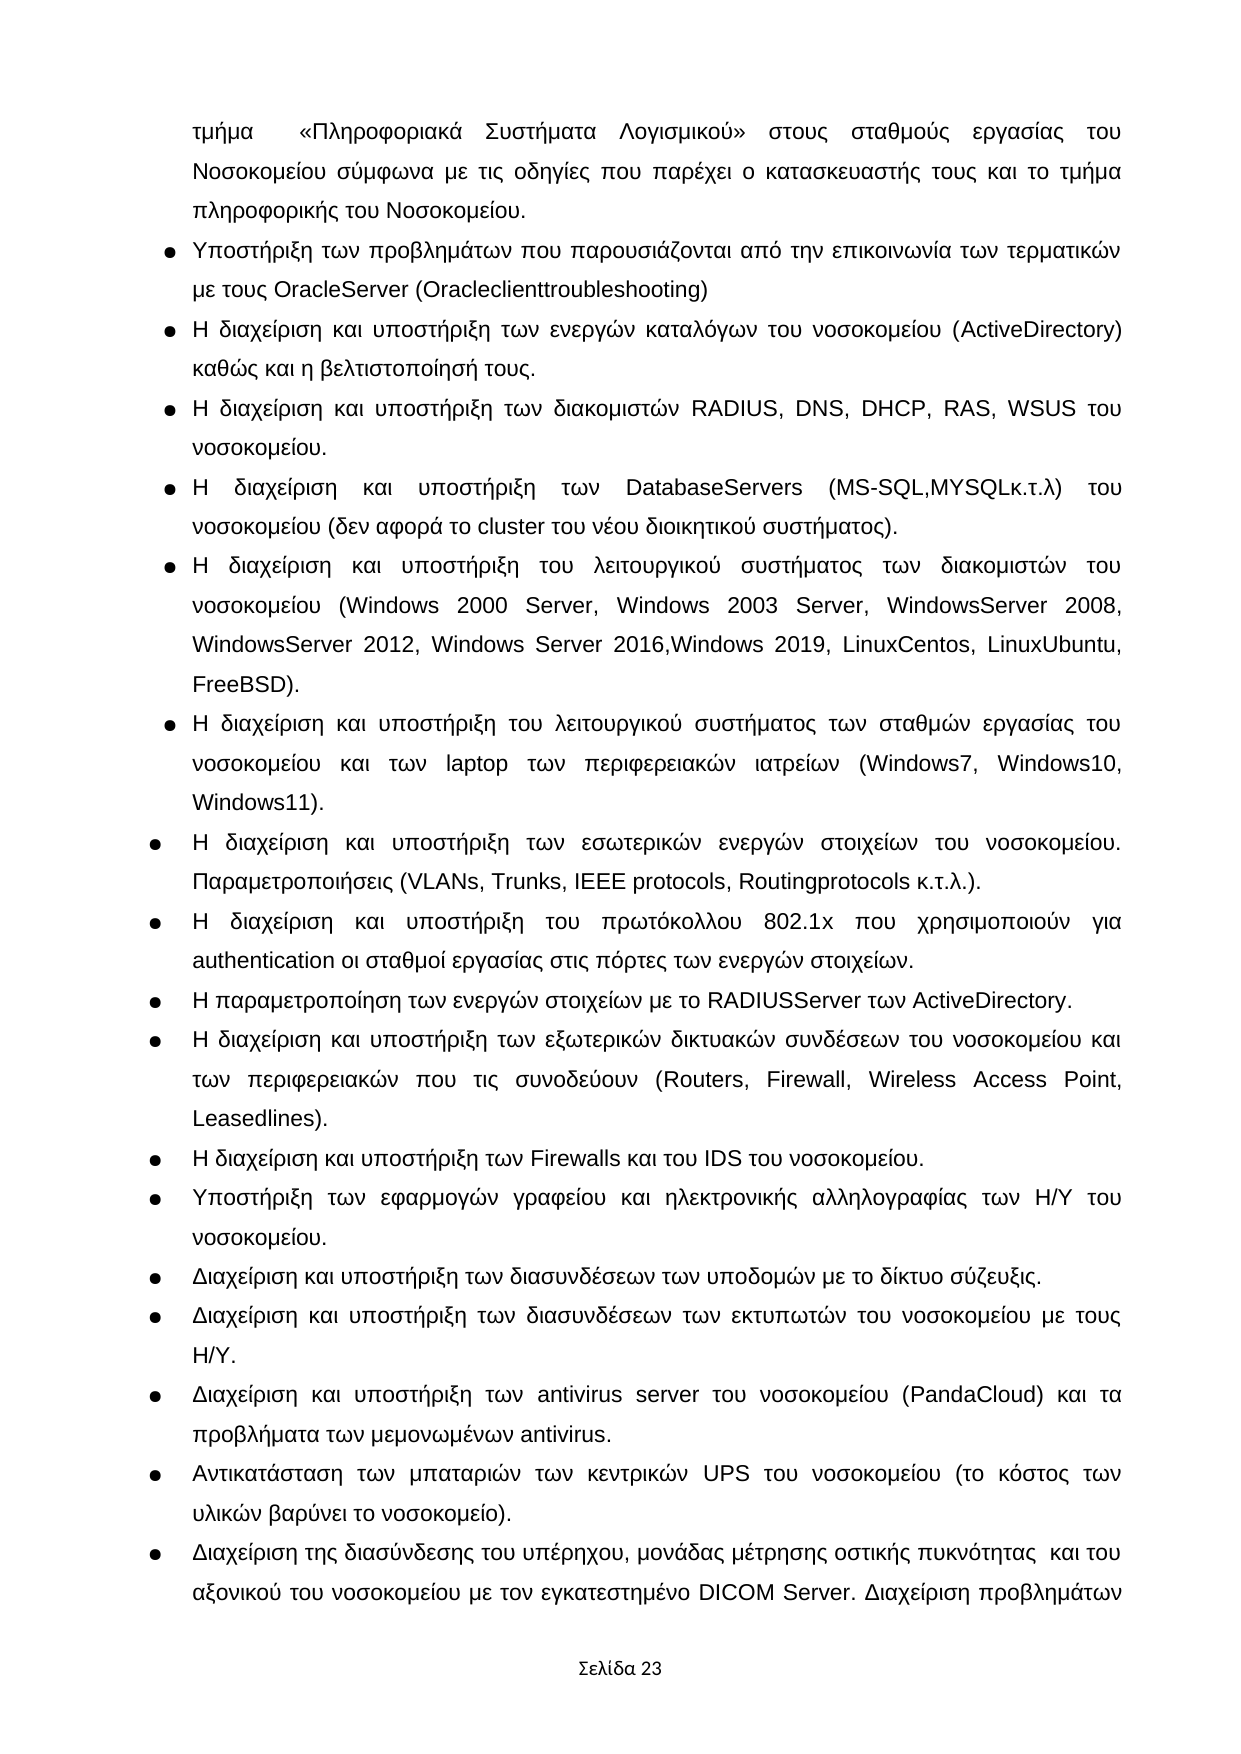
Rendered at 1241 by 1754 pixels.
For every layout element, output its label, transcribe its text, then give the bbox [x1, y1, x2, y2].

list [162, 118, 1122, 223]
list Η διαχείριση και υποστήριξη του λειτουργικού συστήματος των διακομιστών του νοσοκομείου (Windows 2000 Server, Windows 2003 Server, WindowsServer 2008, WindowsServer 2012, Windows Server 2016,Windows 2019, LinuxCentos, LinuxUbuntu, FreeBSD). [162, 552, 1122, 697]
list Η διαχείριση και υποστήριξη του πρωτόκολλου 802.1x που χρησιμοποιούν για authentication οι σταθμοί εργασίας στις πόρτες των ενεργών στοιχείων. [148, 908, 1122, 973]
list Υποστήριξη των προβλημάτων που παρουσιάζονται από την επικοινωνία των τερματικών με τους OracleServer (Oracleclienttroubleshooting) [162, 237, 1122, 302]
list Αντικατάσταση των μπαταριών των κεντρικών UPS του νοσοκομείου (το κόστος των υλικών βαρύνει το νοσοκομείο). [148, 1460, 1122, 1526]
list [148, 1539, 1122, 1605]
list Διαχείριση και υποστήριξη των διασυνδέσεων των υποδομών με το δίκτυο σύζευξις. [148, 1263, 1122, 1289]
list Υποστήριξη των εφαρμογών γραφείου και ηλεκτρονικής αλληλογραφίας των Η/Υ του νοσοκομείου. [148, 1184, 1122, 1250]
list Η παραμετροποίηση των ενεργών στοιχείων με το RADIUSServer των ActiveDirectory. [148, 987, 1122, 1013]
list Η διαχείριση και υποστήριξη των DatabaseServers (MS-SQL,MYSQLκ.τ.λ) του νοσοκομείου (δεν αφορά το cluster του νέου διοικητικού συστήματος). [162, 473, 1122, 539]
list Η διαχείριση και υποστήριξη των διακομιστών RADIUS, DNS, DHCP, RAS, WSUS του νοσοκομείου. [162, 394, 1122, 460]
list H διαχείριση και υποστήριξη των Firewalls και του IDS του νοσοκομείου. [148, 1144, 1122, 1171]
list Διαχείριση και υποστήριξη των antivirus server του νοσοκομείου (PandaCloud) και τα προβλήματα των μεμονωμένων antivirus. [148, 1381, 1122, 1447]
list Η διαχείριση και υποστήριξη του λειτουργικού συστήματος των σταθμών εργασίας του νοσοκομείου και των laptop των περιφερειακών ιατρείων (Windows7, Windows10, Windows11). [162, 710, 1122, 816]
list Η διαχείριση και υποστήριξη των ενεργών καταλόγων του νοσοκομείου (ActiveDirectory) καθώς και η βελτιστοποίησή τους. [162, 316, 1122, 381]
list Η διαχείριση και υποστήριξη των εξωτερικών δικτυακών συνδέσεων του νοσοκομείου και των περιφερειακών που τις συνοδεύουν (Routers, Firewall, Wireless Access Point, Leasedlines). [148, 1026, 1122, 1131]
list Διαχείριση και υποστήριξη των διασυνδέσεων των εκτυπωτών του νοσοκομείου με τους Η/Υ. [148, 1302, 1122, 1368]
list Η διαχείριση και υποστήριξη των εσωτερικών ενεργών στοιχείων του νοσοκομείου. Παραμετροποιήσεις (VLANs, Trunks, IEEE protocols, Routingprotocols κ.τ.λ.). [148, 829, 1122, 894]
